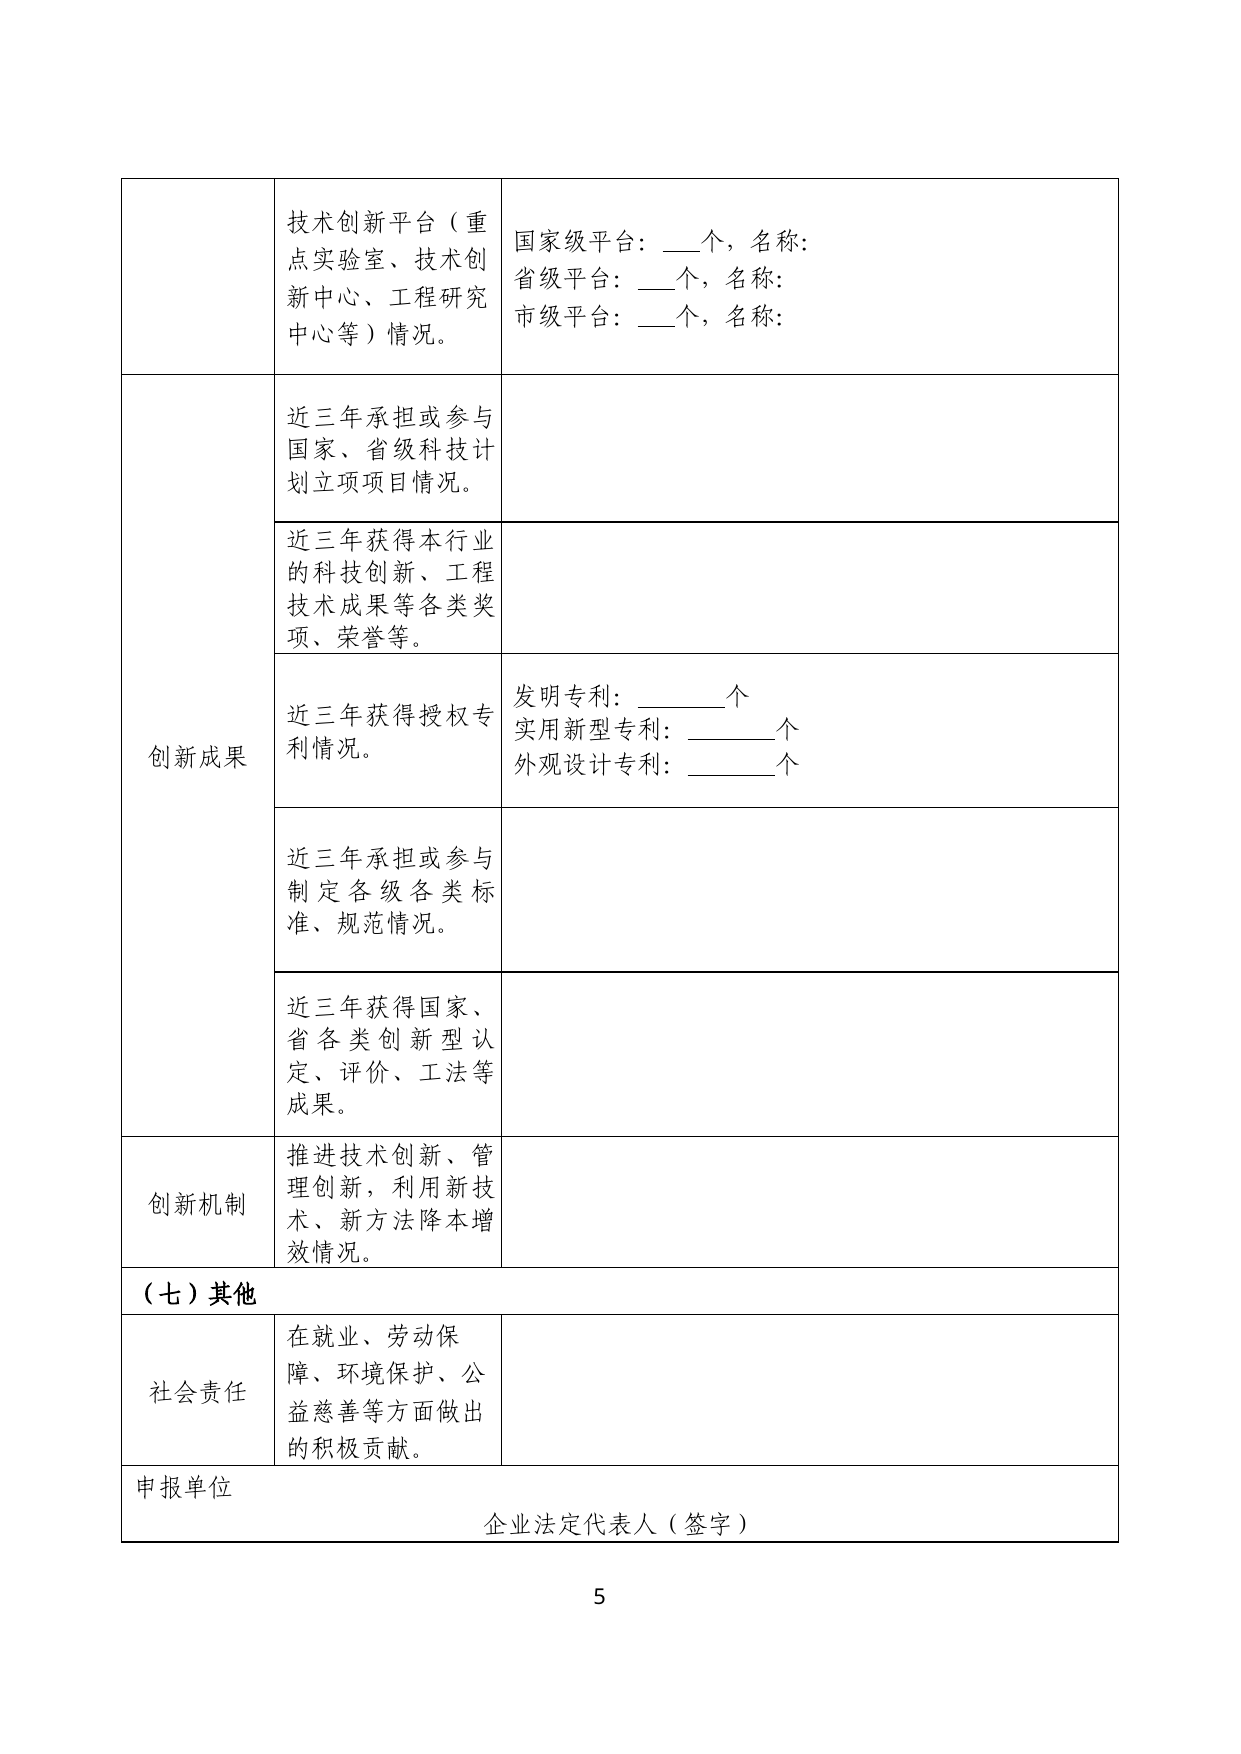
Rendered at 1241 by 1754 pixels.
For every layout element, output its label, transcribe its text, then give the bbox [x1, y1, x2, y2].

table_cell 近三年承担或参与制定各级各类标准、规范情况。 [275, 808, 501, 971]
table_cell [502, 973, 1118, 1136]
table_cell [502, 808, 1118, 971]
table_cell 近三年获得国家、省各类创新型认定、评价、工法等成果。 [275, 973, 501, 1136]
table_cell 创新机制 [122, 1137, 274, 1267]
table_cell 国家级平台： 个，名称： 省级平台： 个，名称： 市级平台： 个，名称： [502, 179, 1118, 374]
table_cell 创新成果 [122, 375, 274, 1136]
table_cell 近三年获得本行业的科技创新、工程技术成果等各类奖项、荣誉等。 [275, 523, 501, 652]
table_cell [122, 1466, 1118, 1541]
table_cell [502, 375, 1118, 521]
table_cell [502, 523, 1118, 652]
table_cell 近三年承担或参与国家、省级科技计划立项项目情况。 [275, 375, 501, 521]
table_cell （七）其他 [122, 1268, 1118, 1314]
table_cell 推进技术创新、管理创新，利用新技术、新方法降本增效情况。 [275, 1137, 501, 1267]
table_cell 在就业、劳动保障、环境保护、公益慈善等方面做出的积极贡献。 [275, 1315, 501, 1465]
table_cell 技术创新平台（重点实验室、技术创新中心、工程研究中心等）情况。 [275, 179, 501, 374]
table_cell [502, 1137, 1118, 1267]
table_cell [502, 1315, 1118, 1465]
table_cell 社会责任 [122, 1315, 274, 1465]
table_cell 发明专利： 个 实用新型专利： 个 外观设计专利： 个 [502, 654, 1118, 807]
table_cell 近三年获得授权专利情况。 [275, 654, 501, 807]
